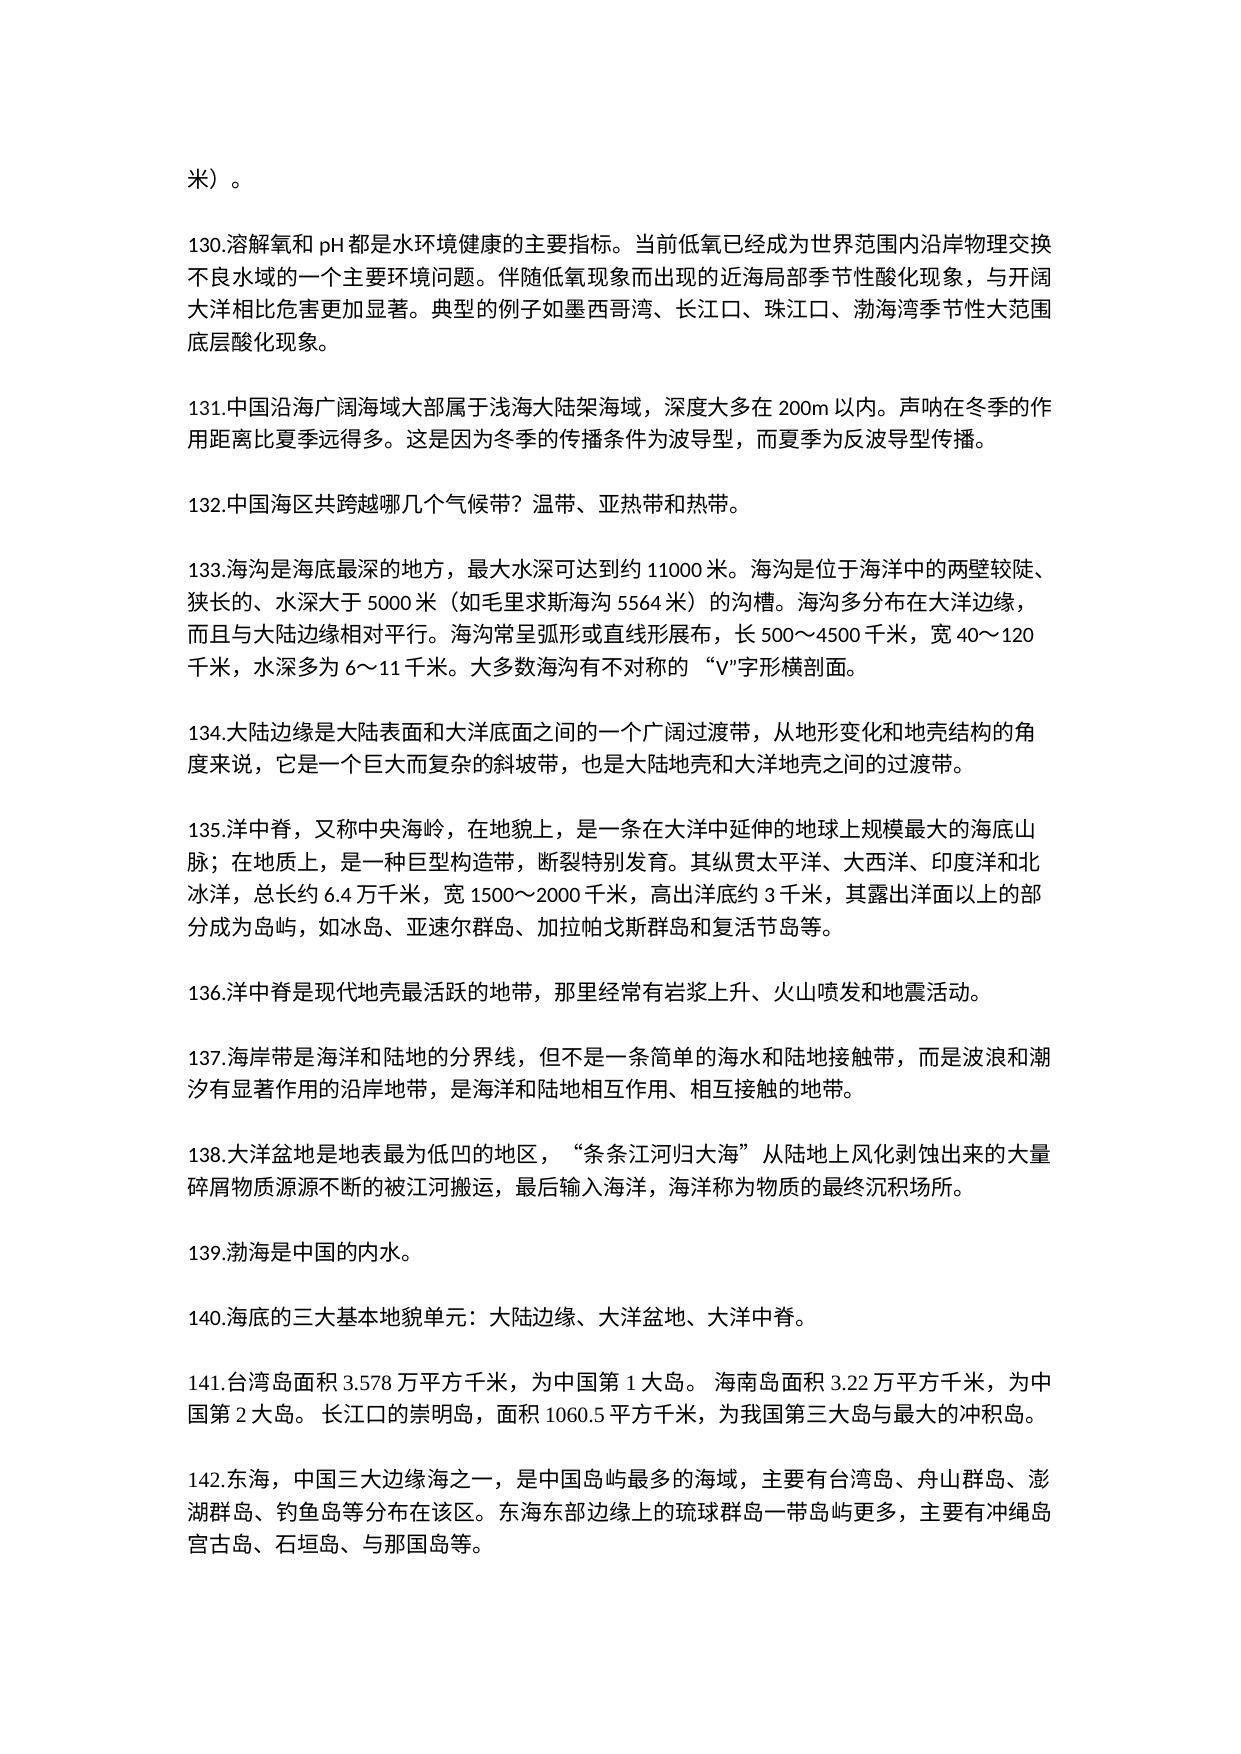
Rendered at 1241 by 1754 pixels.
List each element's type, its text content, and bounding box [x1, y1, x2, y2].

subtitle 133.海沟是海底最深的地方，最大水深可达到约11000米。海沟是位于海洋中的两壁较陡、狭长的、水深大于5000米（如毛里求斯海沟5564米）的沟槽。海沟多分布在大洋边缘，而且与大陆边缘相对平行。海沟常呈弧形或直线形展布，长500～4500千米，宽40～120千米，水深多为6～11千米。大多数海沟有不对称的 “V”字形横剖面。 [187, 552, 1053, 682]
text 139.渤海是中国的内水。 [187, 1234, 1053, 1267]
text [187, 162, 1053, 194]
text 136.洋中脊是现代地壳最活跃的地带，那里经常有岩浆上升、火山喷发和地震活动。 [187, 974, 1053, 1007]
text 140.海底的三大基本地貌单元：大陆边缘、大洋盆地、大洋中脊。 [187, 1299, 1053, 1332]
subtitle 134.大陆边缘是大陆表面和大洋底面之间的一个广阔过渡带，从地形变化和地壳结构的角度来说，它是一个巨大而复杂的斜坡带，也是大陆地壳和大洋地壳之间的过渡带。 [187, 714, 1053, 779]
text 138.大洋盆地是地表最为低凹的地区，“条条江河归大海”从陆地上风化剥蚀出来的大量碎屑物质源源不断的被江河搬运，最后输入海洋，海洋称为物质的最终沉积场所。 [187, 1137, 1053, 1202]
text 141.台湾岛面积3.578万平方千米，为中国第1大岛。 海南岛面积3.22万平方千米，为中国第2大岛。 长江口的崇明岛，面积1060.5平方千米，为我国第三大岛与最大的冲积岛。 [187, 1364, 1053, 1429]
text 137.海岸带是海洋和陆地的分界线，但不是一条简单的海水和陆地接触带，而是波浪和潮汐有显著作用的沿岸地带，是海洋和陆地相互作用、相互接触的地带。 [187, 1039, 1053, 1104]
subtitle 132.中国海区共跨越哪几个气候带？温带、亚热带和热带。 [187, 487, 1053, 519]
text 130.溶解氧和pH都是水环境健康的主要指标。当前低氧已经成为世界范围内沿岸物理交换不良水域的一个主要环境问题。伴随低氧现象而出现的近海局部季节性酸化现象，与开阔大洋相比危害更加显著。典型的例子如墨西哥湾、长江口、珠江口、渤海湾季节性大范围底层酸化现象。 [187, 227, 1053, 357]
text 131.中国沿海广阔海域大部属于浅海大陆架海域，深度大多在200m 以内。声呐在冬季的作用距离比夏季远得多。这是因为冬季的传播条件为波导型，而夏季为反波导型传播。 [187, 389, 1053, 454]
subtitle 135.洋中脊，又称中央海岭，在地貌上，是一条在大洋中延伸的地球上规模最大的海底山脉；在地质上，是一种巨型构造带，断裂特别发育。其纵贯太平洋、大西洋、印度洋和北冰洋，总长约 6.4万千米，宽1500～2000千米，高出洋底约3千米，其露出洋面以上的部分成为岛屿，如冰岛、亚速尔群岛、加拉帕戈斯群岛和复活节岛等。 [187, 812, 1053, 942]
text 142.东海，中国三大边缘海之一，是中国岛屿最多的海域，主要有台湾岛、舟山群岛、澎湖群岛、钓鱼岛等分布在该区。东海东部边缘上的琉球群岛一带岛屿更多，主要有冲绳岛、宫古岛、石垣岛、与那国岛等。 [187, 1462, 1053, 1559]
